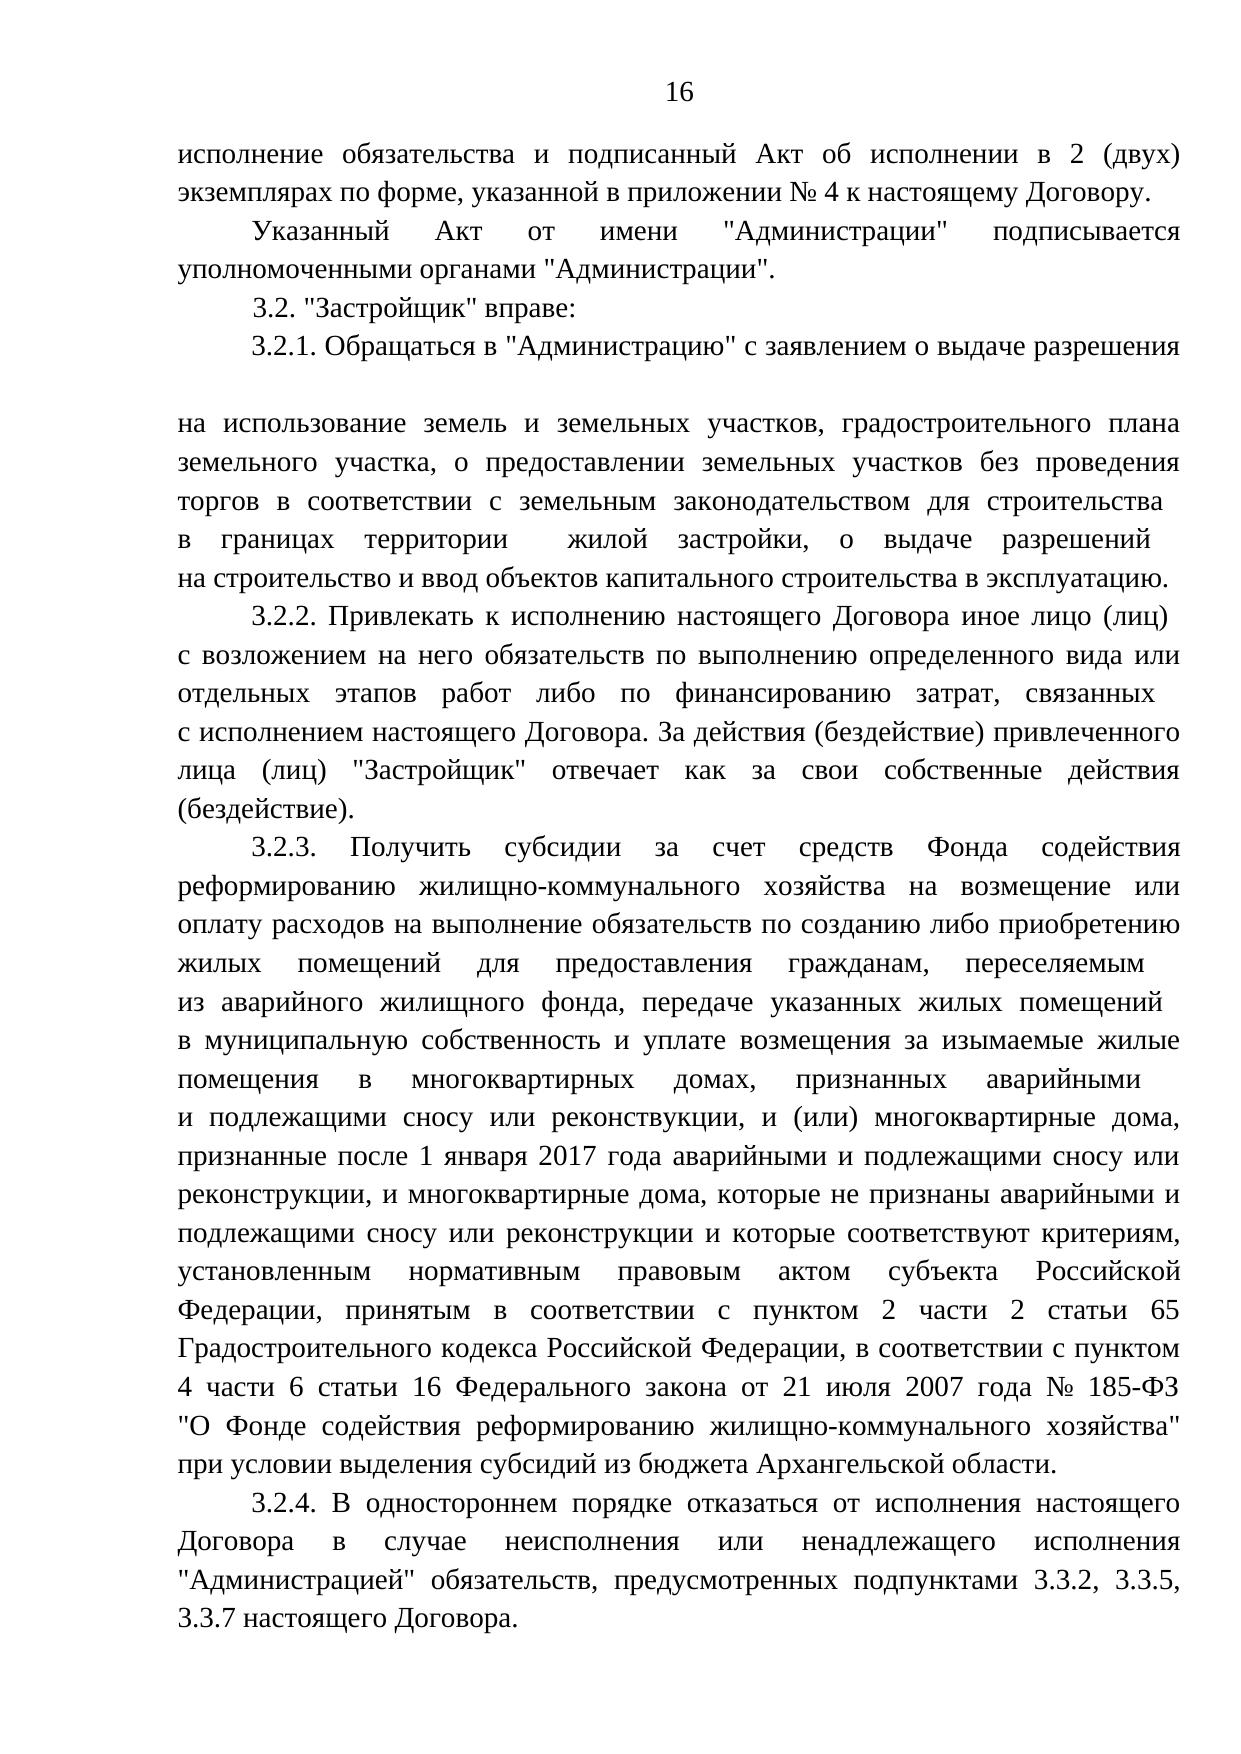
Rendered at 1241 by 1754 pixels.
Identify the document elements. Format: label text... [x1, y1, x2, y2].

text 3.2.3. Получить субсидии за счет средств Фонда содействия реформированию жилищно-коммунального хозяйства на возмещение или оплату расходов на выполнение обязательств по созданию либо приобретению жилых помещений для предоставления гражданам, переселяемым из аварийного жилищного фонда, передаче указанных жилых помещений в муниципальную собственность и уплате возмещения за изымаемые жилые помещения в многоквартирных домах, признанных аварийными и подлежащими сносу или реконствукции, и (или) многоквартирные дома, признанные после 1 января 2017 года аварийными и подлежащими сносу или реконструкции, и многоквартирные дома, которые не признаны аварийными и подлежащими сносу или реконструкции и которые соответствуют критериям, установленным нормативным правовым актом субъекта Российской Федерации, принятым в соответствии с пунктом 2 части 2 статьи 65 Градостроительного кодекса Российской Федерации, в соответствии с пунктом 4 части 6 статьи 16 Федерального закона от 21 июля 2007 года № 185-ФЗ "О Фонде содействия реформированию жилищно-коммунального хозяйства" при условии выделения субсидий из бюджета Архангельской области. [177, 829, 1181, 1480]
text 3.2.2. Привлекать к исполнению настоящего Договора иное лицо (лиц) с возложением на него обязательств по выполнению определенного вида или отдельных этапов работ либо по финансированию затрат, связанных с исполнением настоящего Договора. За действия (бездействие) привлеченного лица (лиц) "Застройщик" отвечает как за свои собственные действия (бездействие). [177, 598, 1181, 824]
text 3.2.1. Обращаться в "Администрацию" с заявлением о выдаче разрешения на использование земель и земельных участков, градостроительного плана земельного участка, о предоставлении земельных участков без проведения торгов в соответствии с земельным законодательством для строительства в границах территории жилой застройки, о выдаче разрешений на строительство и ввод объектов капитального строительства в эксплуатацию. [177, 328, 1181, 593]
text 3.2.4. В одностороннем порядке отказаться от исполнения настоящего Договора в случае неисполнения или ненадлежащего исполнения "Администрацией" обязательств, предусмотренных подпунктами 3.3.2, 3.3.5, 3.3.7 настоящего Договора. [177, 1485, 1181, 1634]
text 3.2. "Застройщик" вправе: [177, 290, 1181, 323]
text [177, 136, 1181, 208]
text Указанный Акт от имени "Администрации" подписывается уполномоченными органами "Администрации". [177, 213, 1181, 285]
